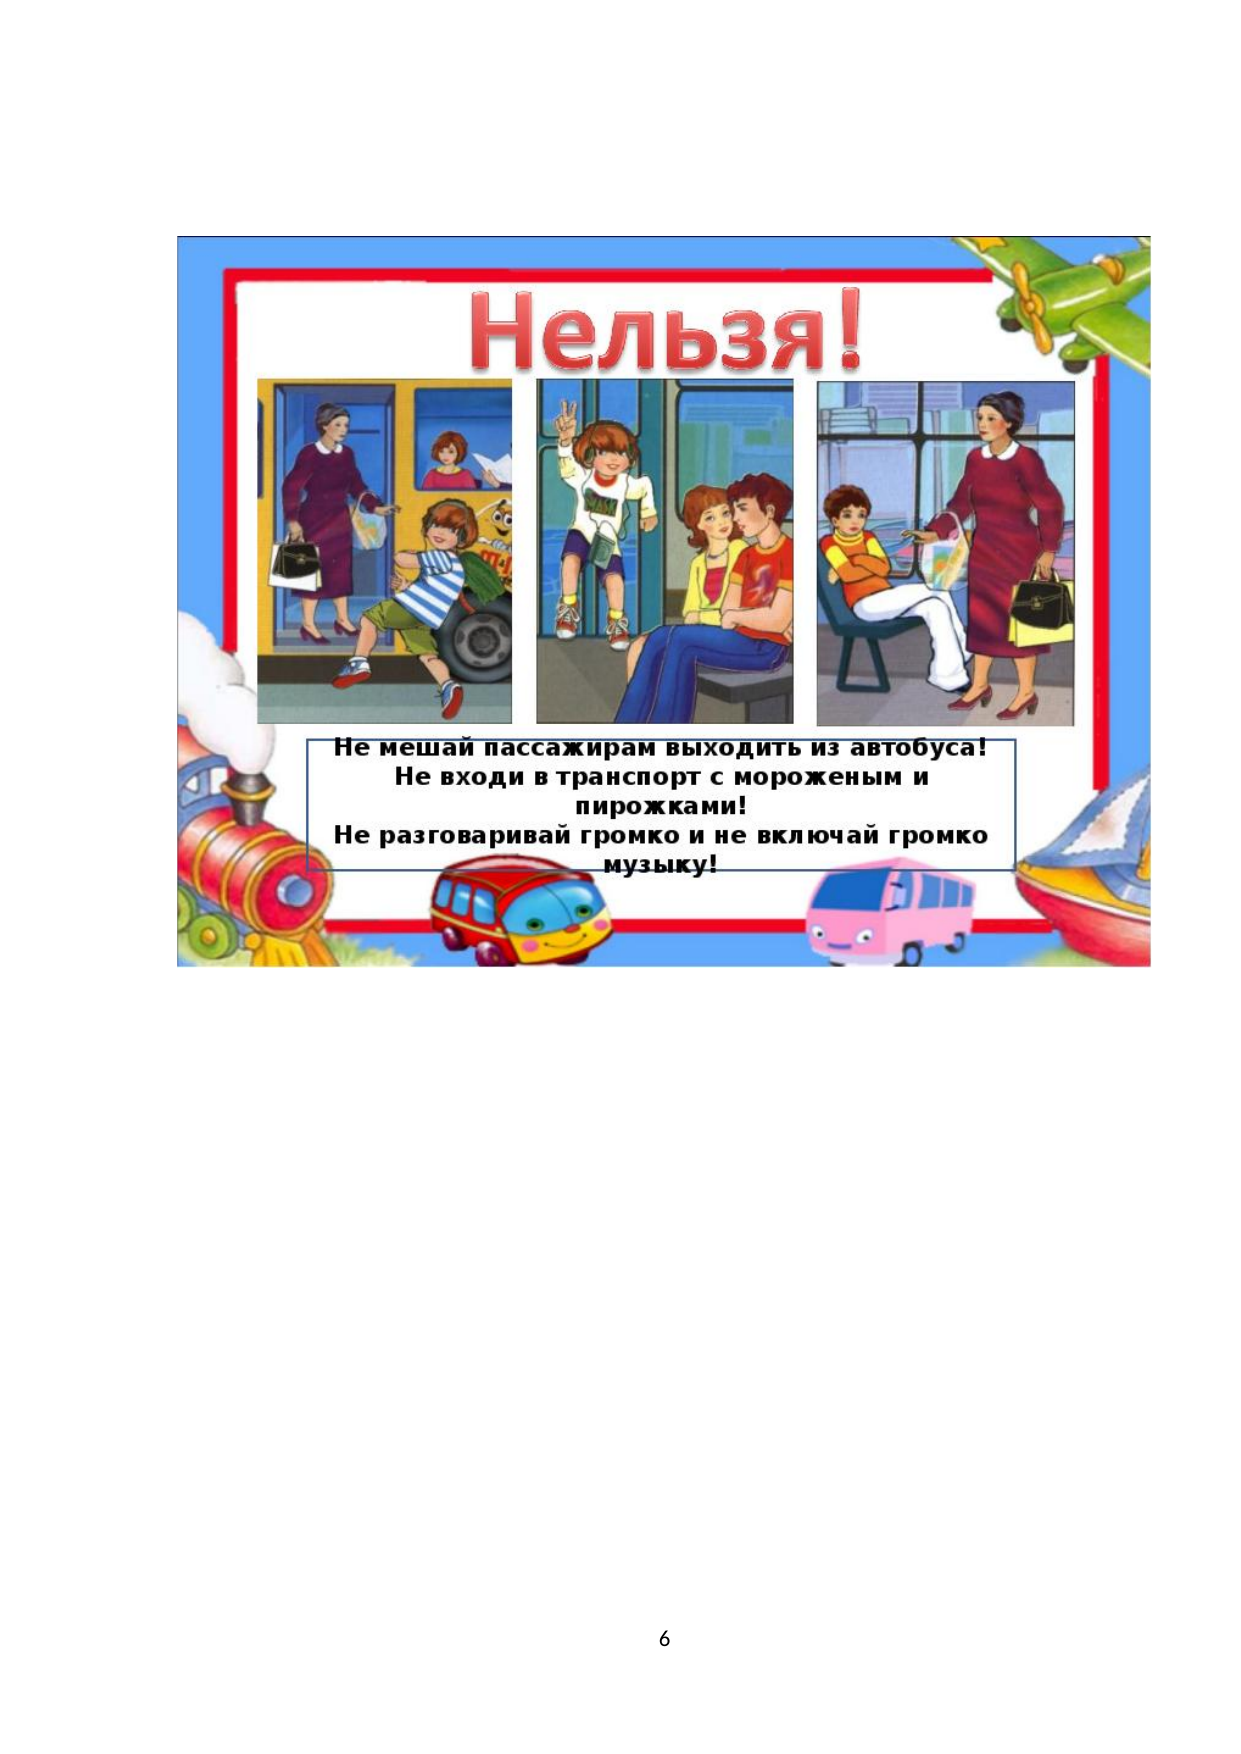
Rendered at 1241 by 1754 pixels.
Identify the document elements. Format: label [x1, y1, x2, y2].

picture [177, 236, 1152, 968]
